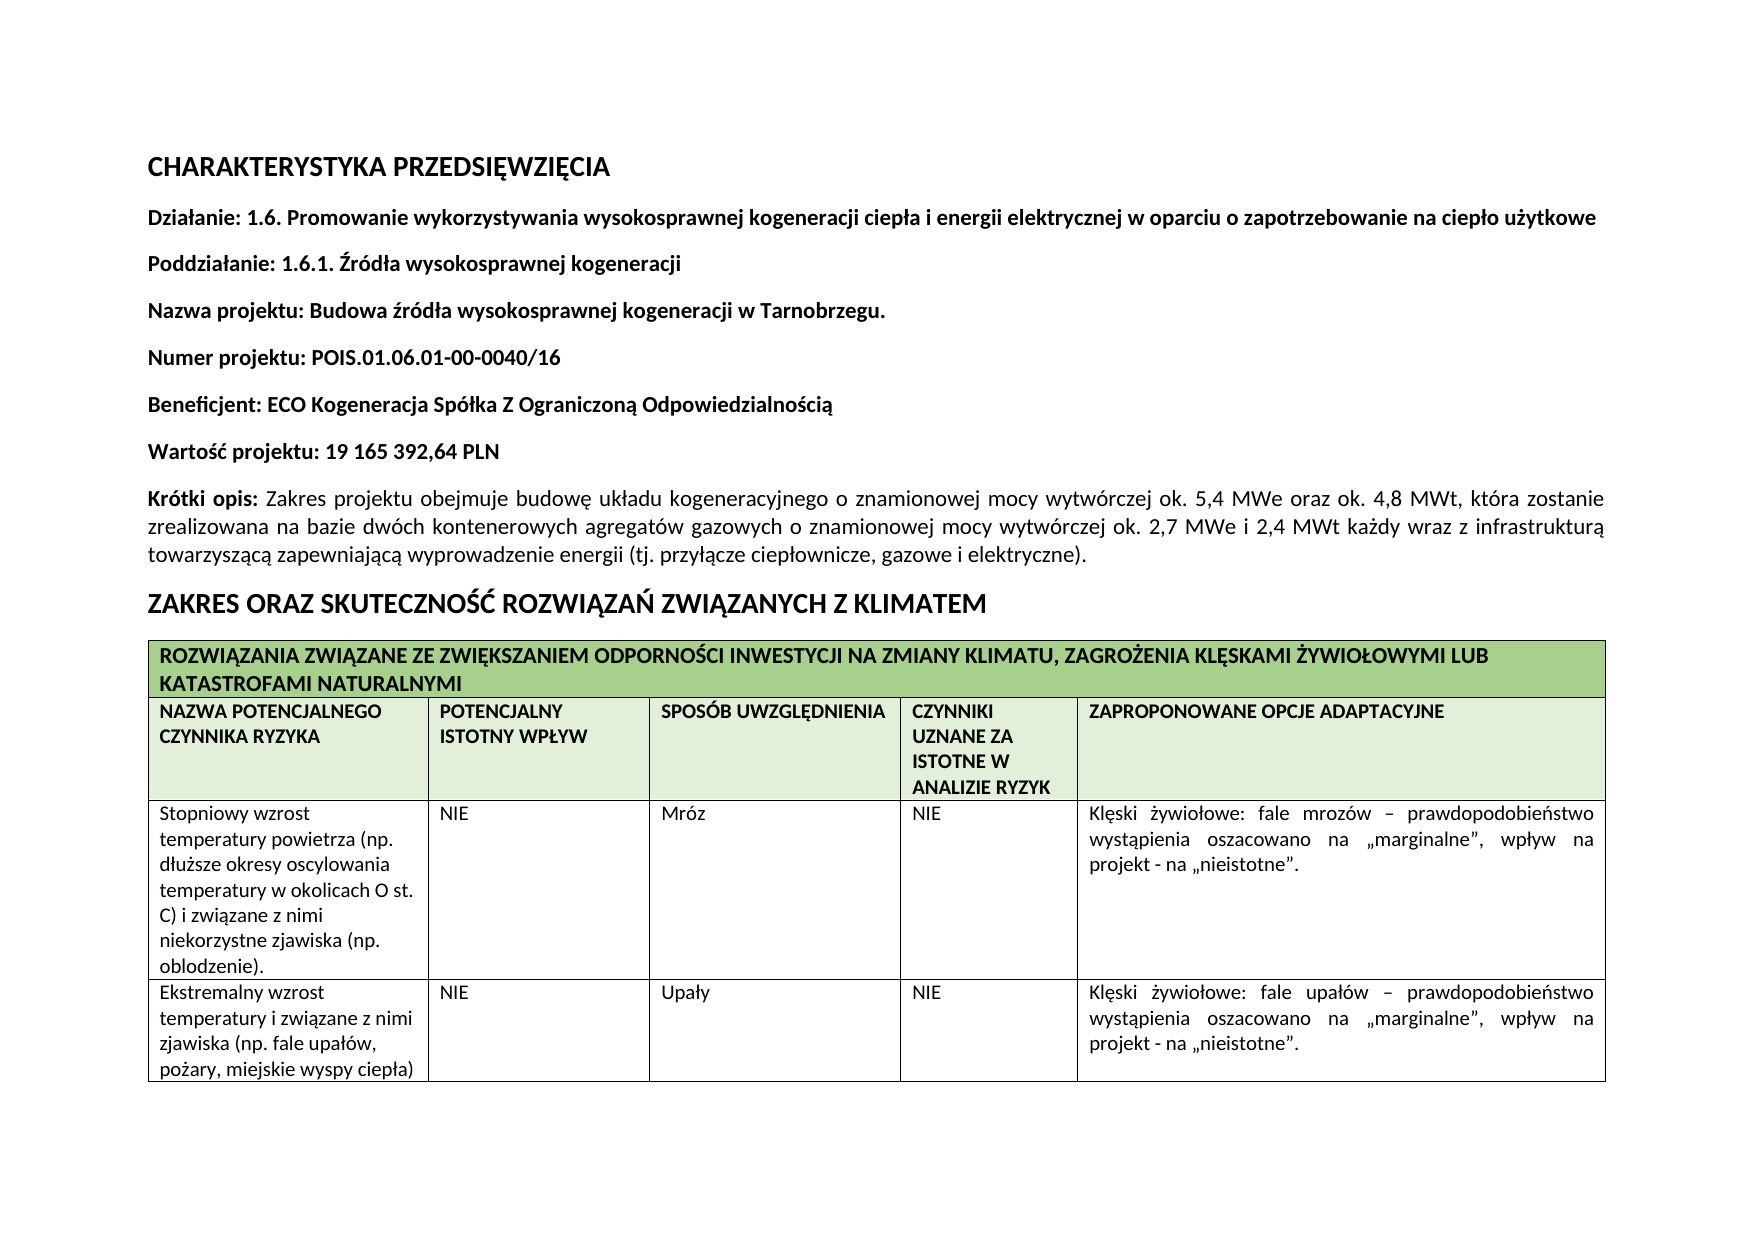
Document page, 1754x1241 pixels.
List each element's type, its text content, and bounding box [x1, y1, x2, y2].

text Wartość projektu: 19 165 392,64 PLN [148, 437, 1606, 465]
text Nazwa projektu: Budowa źródła wysokosprawnej kogeneracji w Tarnobrzegu. [148, 296, 1606, 324]
table_cell Klęski żywiołowe: fale upałów – prawdopodobieństwo wystąpienia oszacowano na „marginalne”, wpływ na projekt - na „nieistotne”. [1078, 980, 1605, 1081]
text Krótki opis: Zakres projektu obejmuje budowę układu kogeneracyjnego o znamionowej mocy wytwórczej ok. 5,4 MWe oraz ok. 4,8 MWt, która zostanie zrealizowana na bazie dwóch kontenerowych agregatów gazowych o znamionowej mocy wytwórczej ok. 2,7 MWe i 2,4 MWt każdy wraz z infrastrukturą towarzyszącą zapewniającą wyprowadzenie energii (tj. przyłącze ciepłownicze, gazowe i elektryczne). [148, 484, 1606, 568]
table_cell Upały [650, 980, 900, 1081]
text Działanie: 1.6. Promowanie wykorzystywania wysokosprawnej kogeneracji ciepła i energii elektrycznej w oparciu o zapotrzebowanie na ciepło użytkowe [148, 203, 1606, 231]
text ZAKRES ORAZ SKUTECZNOŚĆ ROZWIĄZAŃ ZWIĄZANYCH Z KLIMATEM [148, 585, 1606, 620]
text Beneficjent: ECO Kogeneracja Spółka Z Ograniczoną Odpowiedzialnością [148, 390, 1606, 418]
table_cell CZYNNIKI UZNANE ZA ISTOTNE W ANALIZIE RYZYK [901, 698, 1077, 799]
table_cell SPOSÓB UWZGLĘDNIENIA [650, 698, 900, 799]
table_cell Ekstremalny wzrost temperatury i związane z nimi zjawiska (np. fale upałów, pożary, miejskie wyspy ciepła) [149, 980, 428, 1081]
table_cell ZAPROPONOWANE OPCJE ADAPTACYJNE [1078, 698, 1605, 799]
table_cell NAZWA POTENCJALNEGO CZYNNIKA RYZYKA [149, 698, 428, 799]
table_cell POTENCJALNY ISTOTNY WPŁYW [429, 698, 649, 799]
table_cell Klęski żywiołowe: fale mrozów – prawdopodobieństwo wystąpienia oszacowano na „marginalne”, wpływ na projekt - na „nieistotne”. [1078, 801, 1605, 978]
table_cell NIE [429, 801, 649, 978]
table_cell NIE [901, 980, 1077, 1081]
text Numer projektu: POIS.01.06.01-00-0040/16 [148, 343, 1606, 371]
table_cell NIE [901, 801, 1077, 978]
text CHARAKTERYSTYKA PRZEDSIĘWZIĘCIA [148, 148, 1606, 183]
text Poddziałanie: 1.6.1. Źródła wysokosprawnej kogeneracji [148, 249, 1606, 278]
table_cell NIE [429, 980, 649, 1081]
table_cell Mróz [650, 801, 900, 978]
table_header ROZWIĄZANIA ZWIĄZANE ZE ZWIĘKSZANIEM ODPORNOŚCI INWESTYCJI NA ZMIANY KLIMATU, ZAGROŻENIA KLĘSKAMI ŻYWIOŁOWYMI LUB KATASTROFAMI NATURALNYMI [149, 641, 1605, 697]
table_cell Stopniowy wzrost temperatury powietrza (np. dłuższe okresy oscylowania temperatury w okolicach O st. C) i związane z nimi niekorzystne zjawiska (np. oblodzenie). [149, 801, 428, 978]
